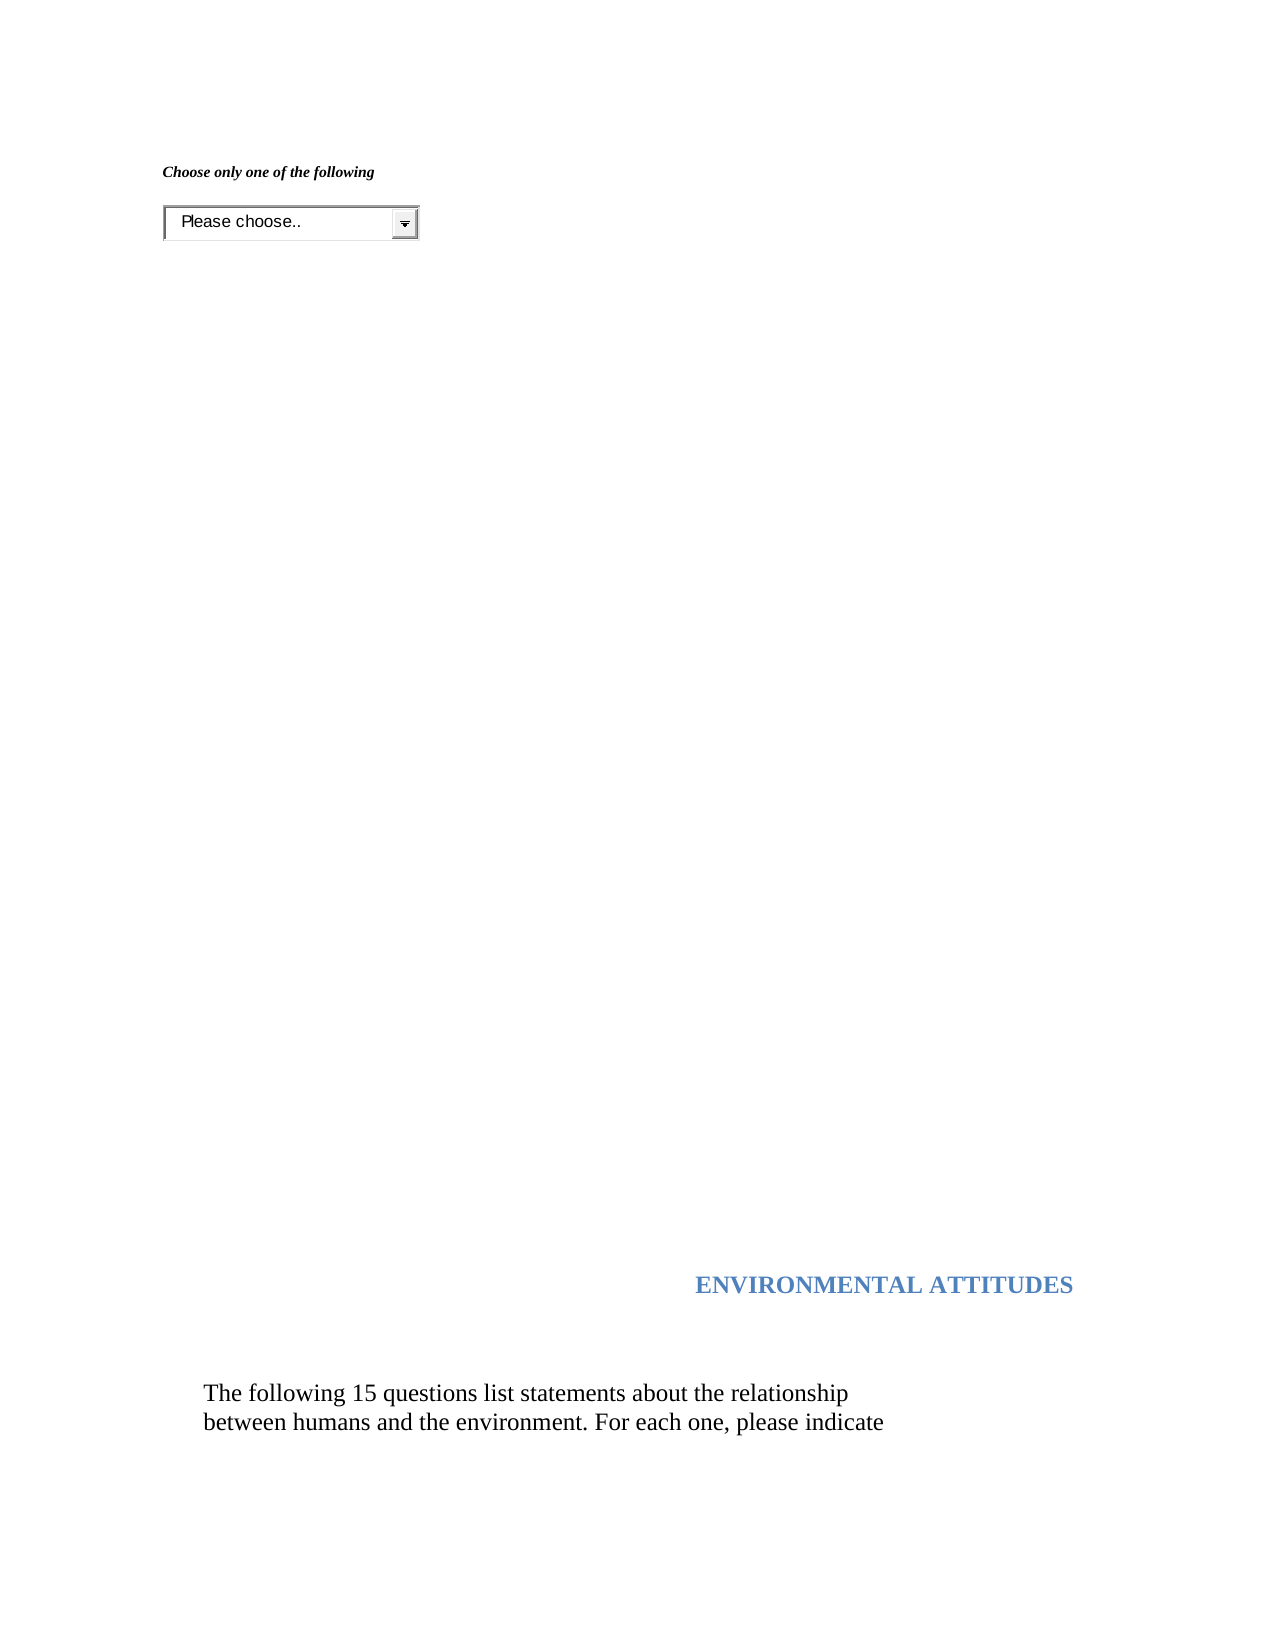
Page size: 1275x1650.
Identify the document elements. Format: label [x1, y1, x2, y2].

table_cell [150, 193, 1125, 255]
table_header [150, 150, 1125, 193]
table_cell [150, 255, 1125, 1489]
